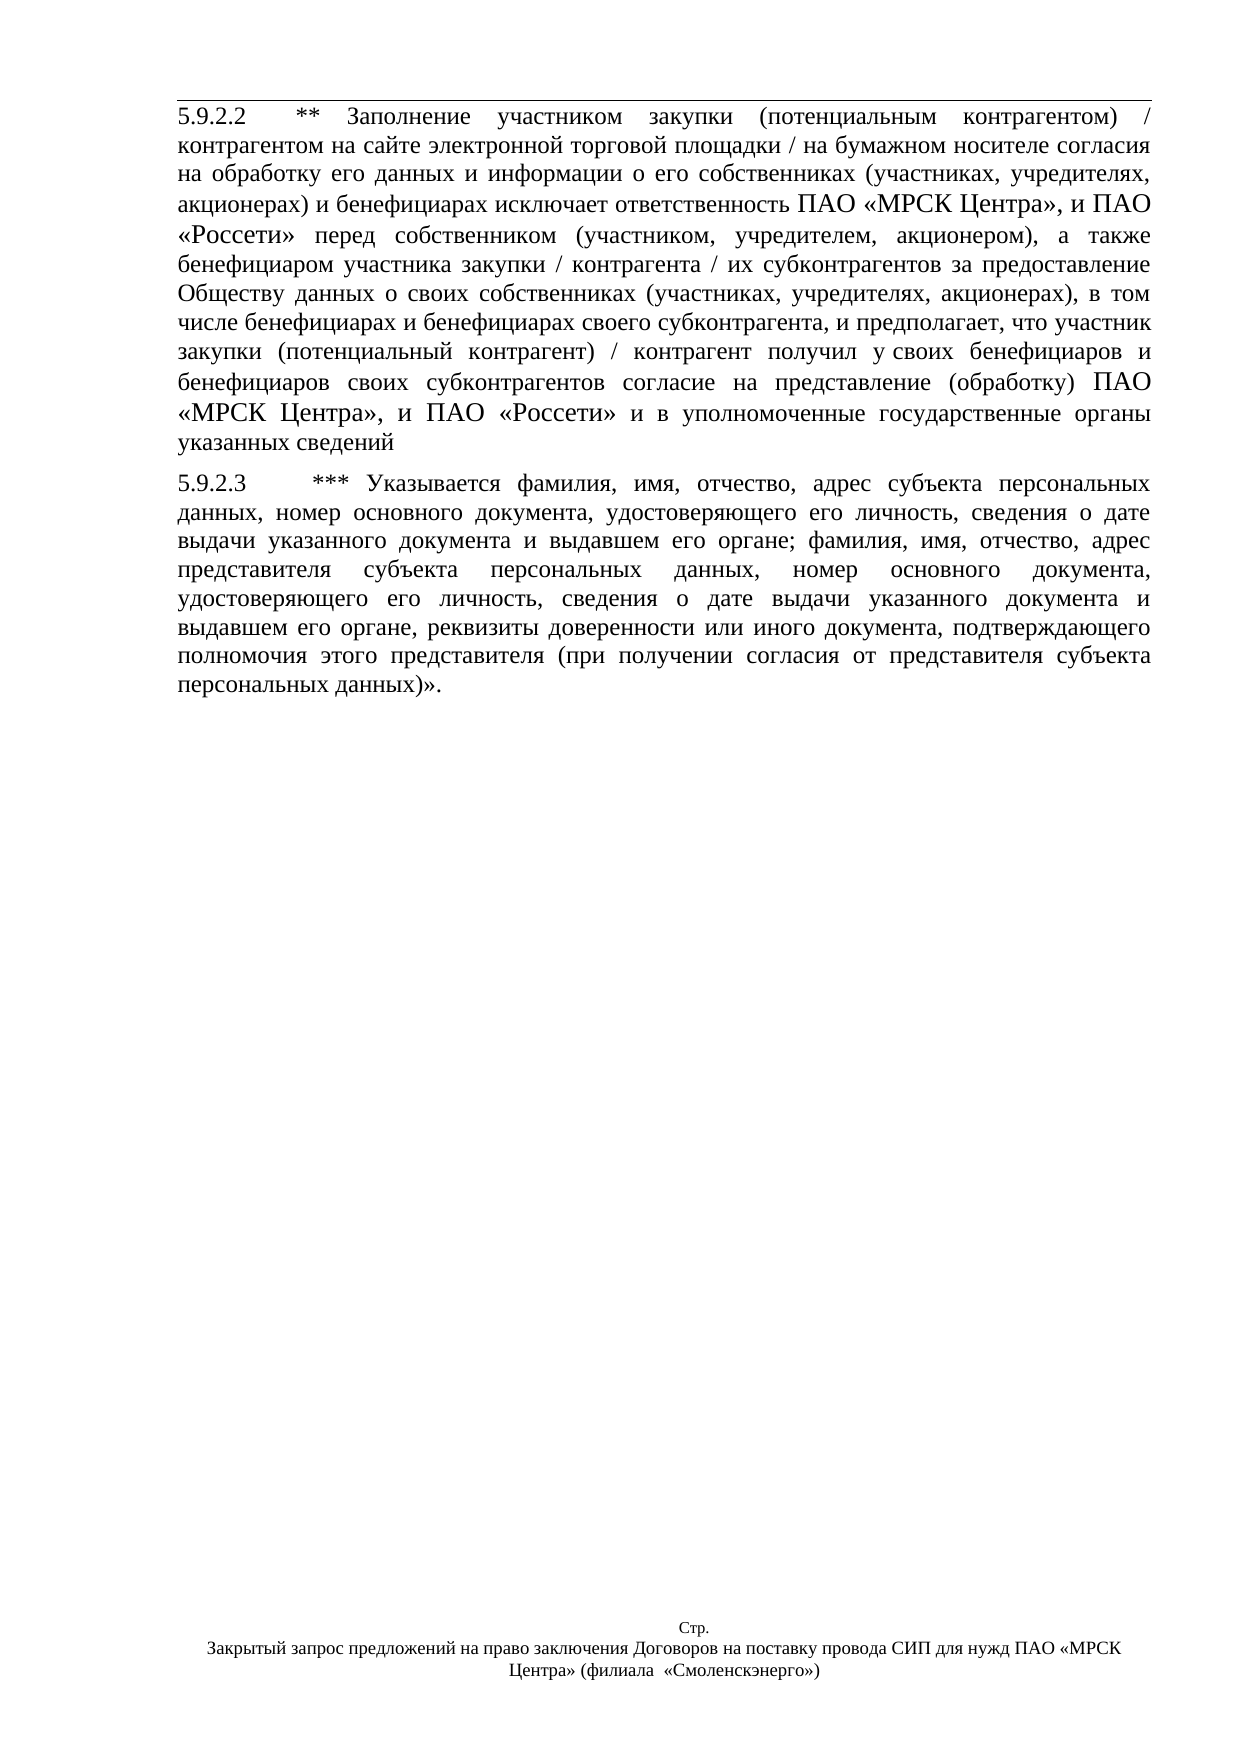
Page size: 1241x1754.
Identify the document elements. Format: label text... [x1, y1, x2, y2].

list ** Заполнение участником закупки (потенциальным контрагентом) / контрагентом на сайте электронной торговой площадки / на бумажном носителе согласия на обработку его данных и информации о его собственниках (участниках, учредителях, акционерах) и бенефициарах исключает ответственность ПАО «МРСК Центра», и ПАО «Россети» перед собственником (участником, учредителем, акционером), а также бенефициаром участника закупки / контрагента / их субконтрагентов за предоставление Обществу данных о своих собственниках (участниках, учредителях, акционерах), в том числе бенефициарах и бенефициарах своего субконтрагента, и предполагает, что участник закупки (потенциальный контрагент) / контрагент получил у своих бенефициаров и бенефициаров своих субконтрагентов согласие на представление (обработку) ПАО «МРСК Центра», и ПАО «Россети» и в уполномоченные государственные органы указанных сведений [177, 101, 1152, 456]
list *** Указывается фамилия, имя, отчество, адрес субъекта персональных данных, номер основного документа, удостоверяющего его личность, сведения о дате выдачи указанного документа и выдавшем его органе; фамилия, имя, отчество, адрес представителя субъекта персональных данных, номер основного документа, удостоверяющего его личность, сведения о дате выдачи указанного документа и выдавшем его органе, реквизиты доверенности или иного документа, подтверждающего полномочия этого представителя (при получении согласия от представителя субъекта персональных данных)». [177, 468, 1152, 698]
